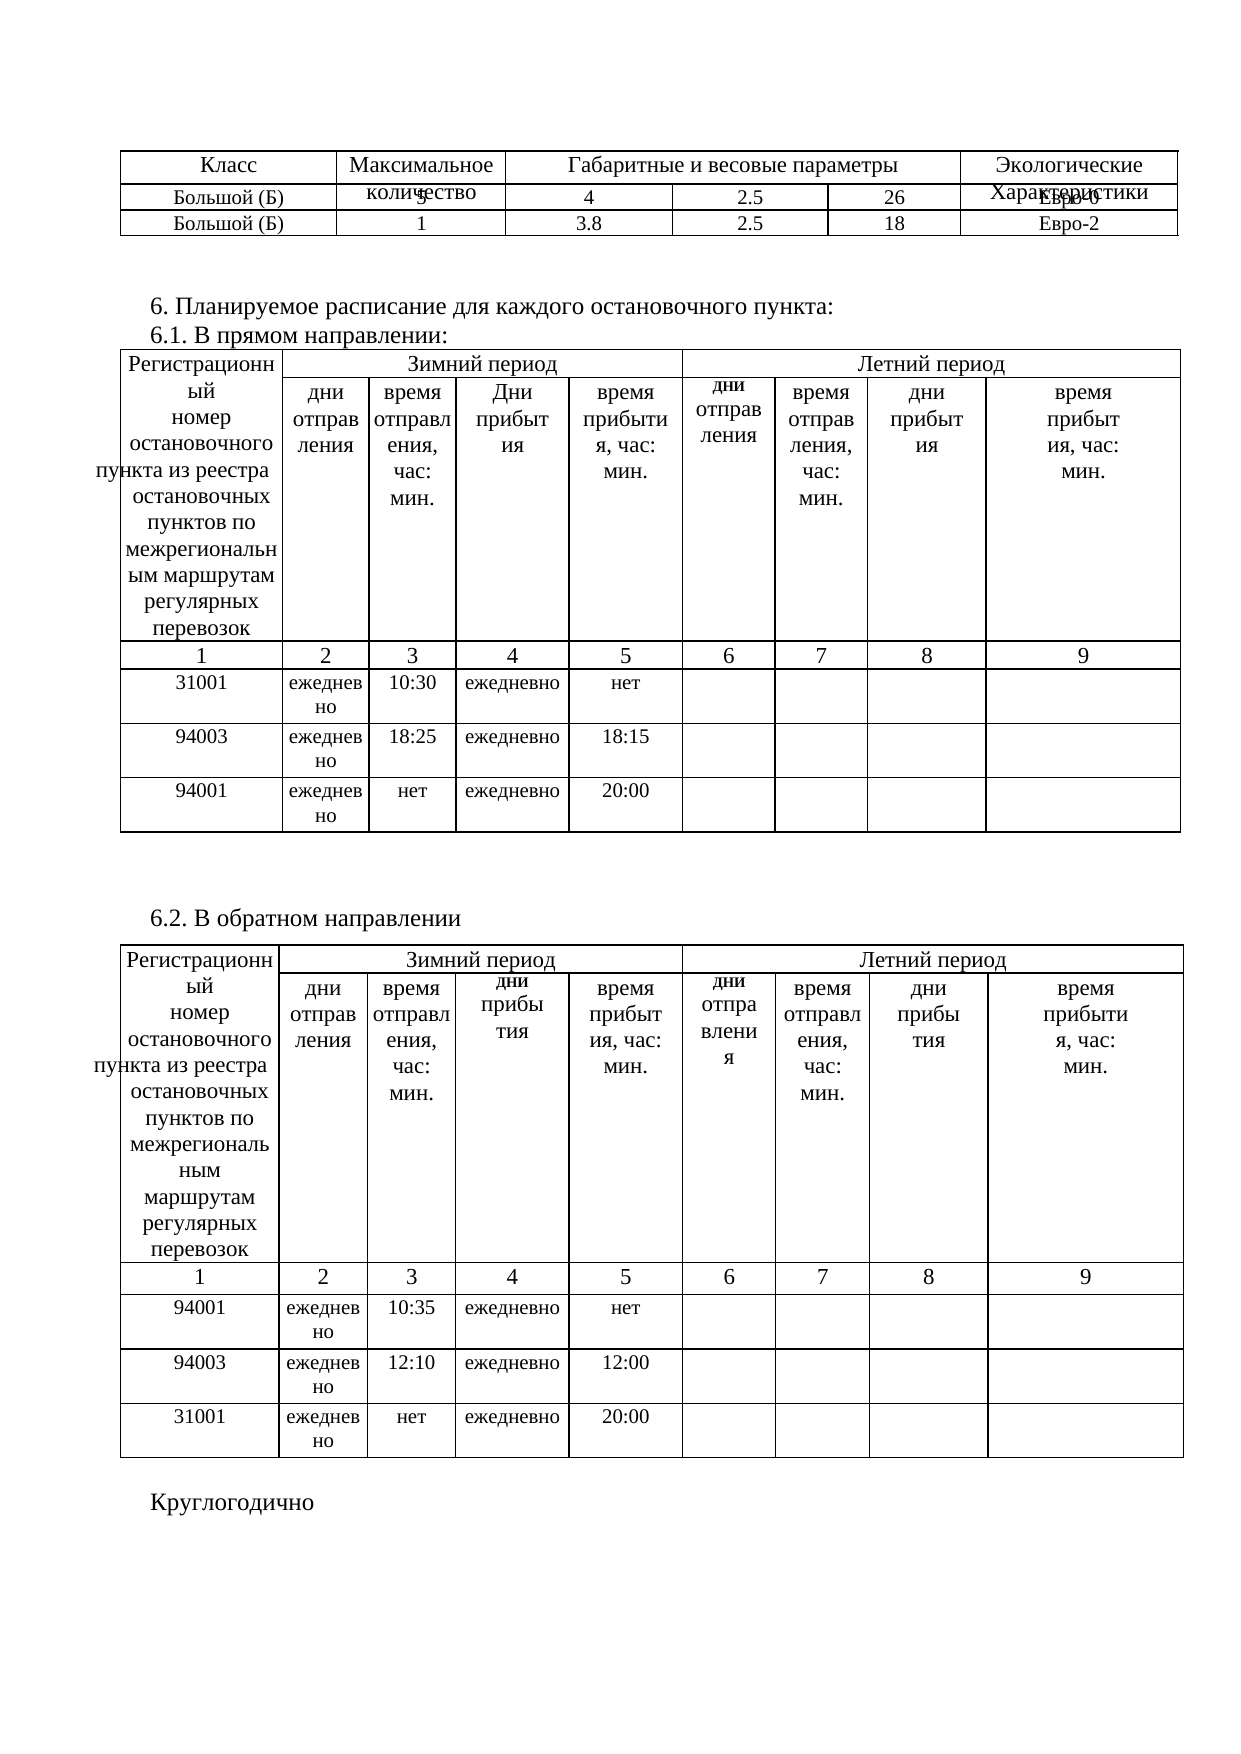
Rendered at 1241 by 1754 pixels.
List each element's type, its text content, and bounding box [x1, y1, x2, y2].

table_header Зимний период [283, 350, 682, 377]
table_header Летний период [683, 350, 1180, 377]
table_cell 7 [776, 1263, 869, 1294]
table_cell 8 [870, 1263, 987, 1294]
table_cell 18:25 [370, 724, 455, 777]
table_cell 1 [121, 642, 282, 668]
table_header Класс [121, 152, 336, 183]
table_cell нет [570, 670, 682, 722]
table_cell [987, 670, 1180, 722]
table_cell ежедневно [283, 724, 368, 777]
table_cell время отправл ения, час: мин. [370, 378, 455, 640]
table_cell [870, 1404, 987, 1457]
table_cell 18:15 [570, 724, 682, 777]
table_cell 3.8 [506, 211, 672, 234]
table_cell [868, 670, 985, 722]
table_cell 1 [121, 1263, 278, 1294]
table_cell ежедневно [457, 724, 568, 777]
table_cell [870, 1295, 987, 1348]
table_cell 8 [868, 642, 985, 668]
table_cell 3 [370, 642, 455, 668]
table_cell Дни прибыт ия [457, 378, 568, 640]
table_cell время прибыт ия, час: мин. [570, 974, 682, 1262]
table_cell [776, 1404, 869, 1457]
table_cell Большой (Б) [121, 211, 336, 234]
table_cell 9 [989, 1263, 1183, 1294]
text 6.2. В обратном направлении [150, 903, 1090, 932]
table_cell ежедневно [283, 670, 368, 722]
table_cell 20:00 [570, 778, 682, 831]
table_cell ежедневно [457, 670, 568, 722]
table_header Регистрационный номер остановочного пункта из реестра остановочных пунктов по межрегиональным маршрутам регулярных перевозок [121, 350, 282, 640]
table_cell ДНИ отправ ления [683, 378, 774, 640]
table_cell [868, 724, 985, 777]
table_cell 94001 [121, 778, 282, 831]
table_cell ежедневно [456, 1295, 568, 1348]
table_cell [987, 724, 1180, 777]
table_cell ежедневно [280, 1295, 367, 1348]
table_cell 94003 [121, 724, 282, 777]
table_cell ежедневно [457, 778, 568, 831]
table_cell [989, 1295, 1183, 1348]
table_header Габаритные и весовые параметры [506, 152, 960, 183]
table_cell [776, 1350, 869, 1402]
table_cell 9 [987, 642, 1180, 668]
table_header Экологические Характеристики [961, 152, 1177, 183]
table_cell [683, 1295, 775, 1348]
table_header Регистрационный номер остановочного пункта из реестра остановочных пунктов по межрегиональным маршрутам регулярных перевозок [121, 946, 278, 1262]
table_cell дни отправ ления [280, 974, 367, 1262]
table_cell время прибыти я, час: мин. [570, 378, 682, 640]
table_cell [987, 778, 1180, 831]
table_cell 4 [457, 642, 568, 668]
table_cell 6 [683, 1263, 775, 1294]
table_cell 5 [570, 642, 682, 668]
table_cell 5 [570, 1263, 682, 1294]
table_cell [683, 724, 774, 777]
table_cell [870, 1350, 987, 1402]
table_cell нет [368, 1404, 455, 1457]
table_cell 26 [829, 185, 960, 209]
table_cell нет [370, 778, 455, 831]
table_cell время отправ ления, час: мин. [776, 378, 867, 640]
table_cell [683, 778, 774, 831]
table_cell 31001 [121, 1404, 278, 1457]
table_cell дни прибы тия [870, 974, 987, 1262]
table_cell 12:00 [570, 1350, 682, 1402]
table_cell 12:10 [368, 1350, 455, 1402]
table_cell время прибыти я, час: мин. [989, 974, 1183, 1262]
table_cell [683, 670, 774, 722]
table_cell Большой (Б) [121, 185, 336, 209]
text 6. Планируемое расписание для каждого остановочного пункта: [150, 291, 1090, 320]
table_cell время прибыт ия, час: мин. [987, 378, 1180, 640]
text Круглогодично [150, 1487, 1090, 1516]
table_cell [776, 778, 867, 831]
table_cell 20:00 [570, 1404, 682, 1457]
table_cell 5 [337, 185, 505, 209]
table_cell [868, 778, 985, 831]
table_cell 94003 [121, 1350, 278, 1402]
table_cell 4 [506, 185, 672, 209]
table_cell ежедневно [283, 778, 368, 831]
table_cell 1 [337, 211, 505, 234]
table_cell [776, 1295, 869, 1348]
table_cell Евро-0 [961, 185, 1177, 209]
table_cell ДНИ отпра влени я [683, 974, 775, 1262]
table_cell 3 [368, 1263, 455, 1294]
table_cell [776, 724, 867, 777]
table_cell 4 [456, 1263, 568, 1294]
table_cell дни прибыт ия [868, 378, 985, 640]
table_cell 2 [283, 642, 368, 668]
table_cell 94001 [121, 1295, 278, 1348]
table_cell [776, 670, 867, 722]
table_cell [989, 1350, 1183, 1402]
table_header Летний период [683, 946, 1183, 972]
table_cell 7 [776, 642, 867, 668]
table_header Максимальное количество [337, 152, 505, 183]
table_cell дни отправ ления [283, 378, 368, 640]
table_cell ежедневно [456, 1350, 568, 1402]
table_cell 10:35 [368, 1295, 455, 1348]
table_cell ежедневно [456, 1404, 568, 1457]
table_cell 2.5 [673, 211, 827, 234]
table_cell время отправл ения, час: мин. [368, 974, 455, 1262]
table_header Зимний период [280, 946, 682, 972]
text 6.1. В прямом направлении: [150, 320, 1090, 349]
table_cell [683, 1404, 775, 1457]
table_cell 2 [280, 1263, 367, 1294]
table_cell 2.5 [673, 185, 827, 209]
table_cell ежедневно [280, 1350, 367, 1402]
table_cell нет [570, 1295, 682, 1348]
table_cell 18 [829, 211, 960, 234]
table_cell 31001 [121, 670, 282, 722]
table_cell Евро-2 [961, 211, 1177, 234]
table_cell ДНИ прибы тия [456, 974, 568, 1262]
table_cell ежедневно [280, 1404, 367, 1457]
table_cell время отправл ения, час: мин. [776, 974, 869, 1262]
table_cell [989, 1404, 1183, 1457]
table_cell [683, 1350, 775, 1402]
table_cell 6 [683, 642, 774, 668]
table_cell 10:30 [370, 670, 455, 722]
